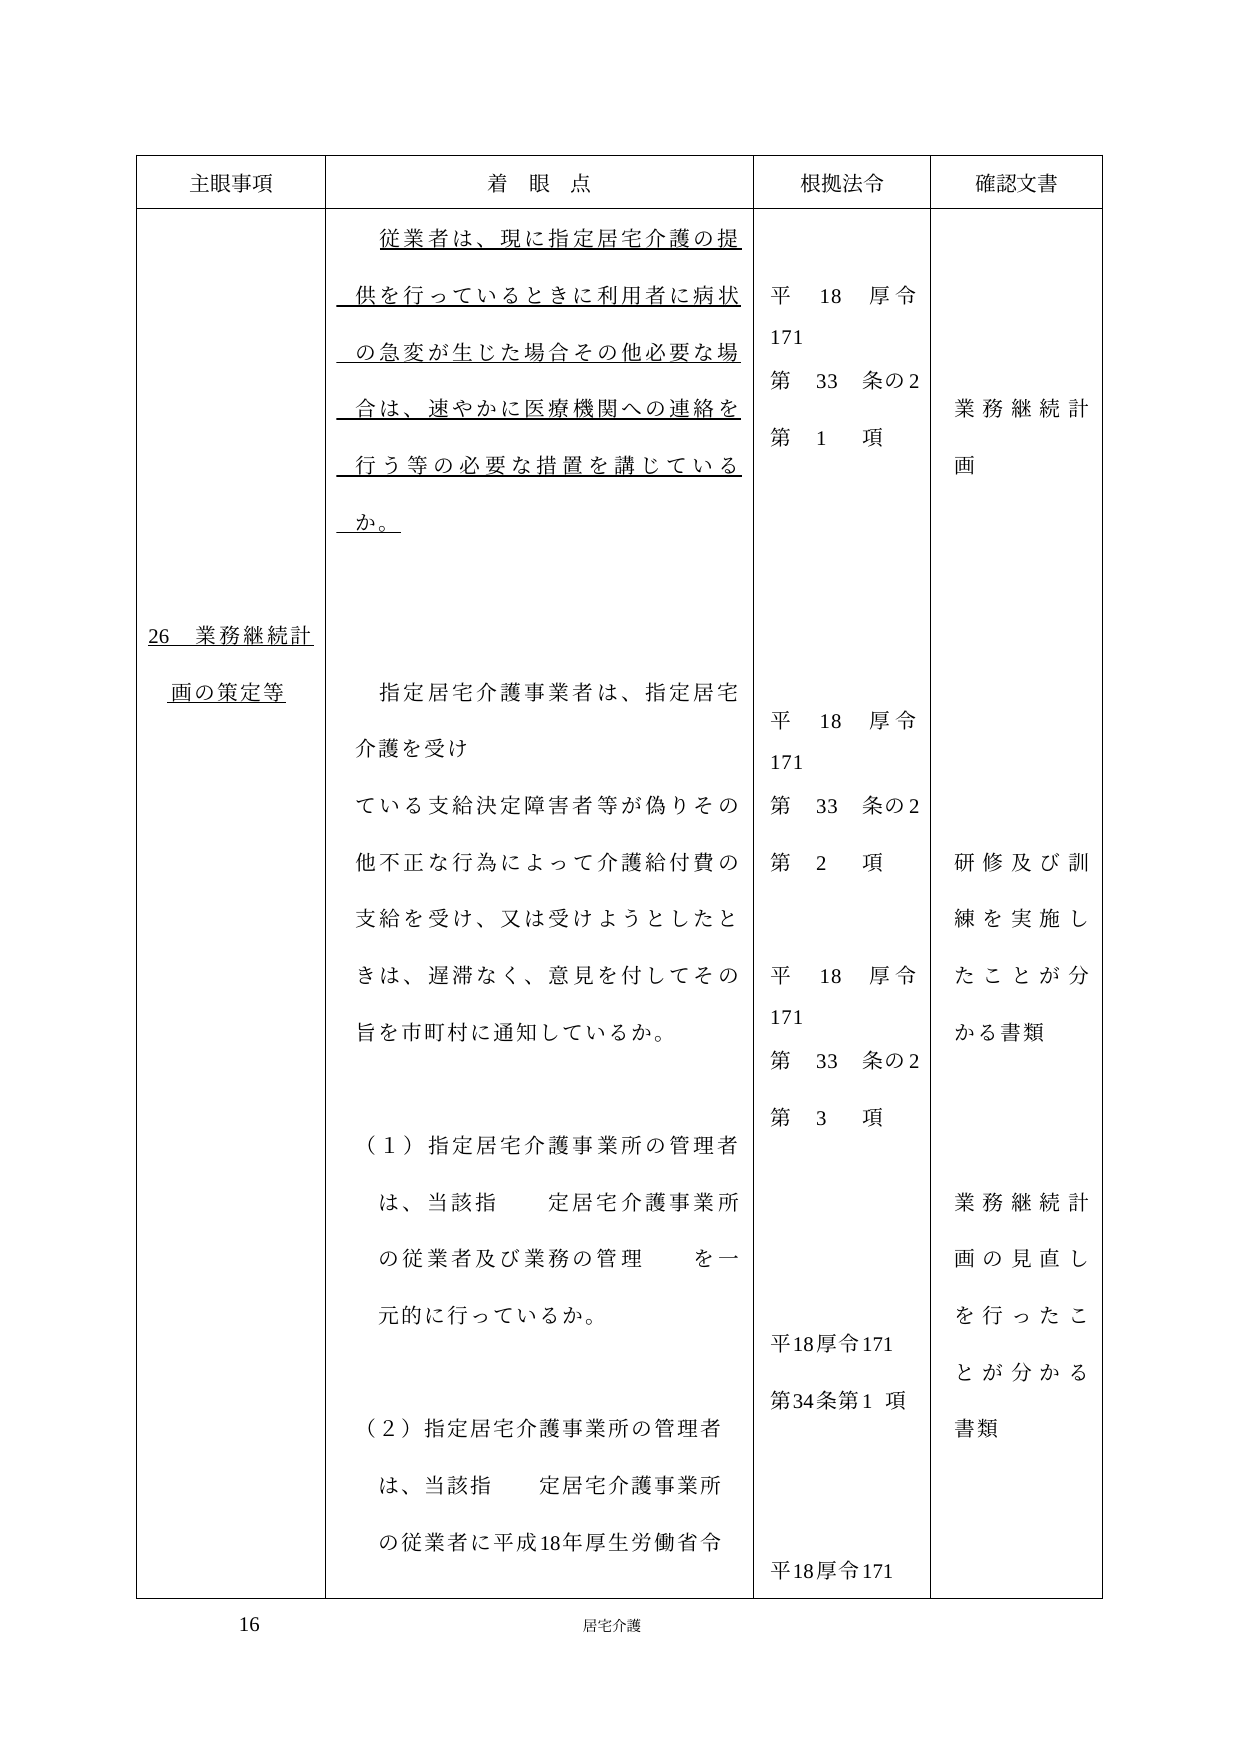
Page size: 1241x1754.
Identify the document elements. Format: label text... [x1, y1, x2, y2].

table_header 根拠法令 [754, 156, 930, 208]
table_header 主眼事項 [137, 156, 325, 208]
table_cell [326, 209, 753, 1598]
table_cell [931, 209, 1102, 1598]
table_header 確認文書 [931, 156, 1102, 208]
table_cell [137, 209, 325, 1598]
table_header 着 眼 点 [326, 156, 753, 208]
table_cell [754, 209, 930, 1598]
